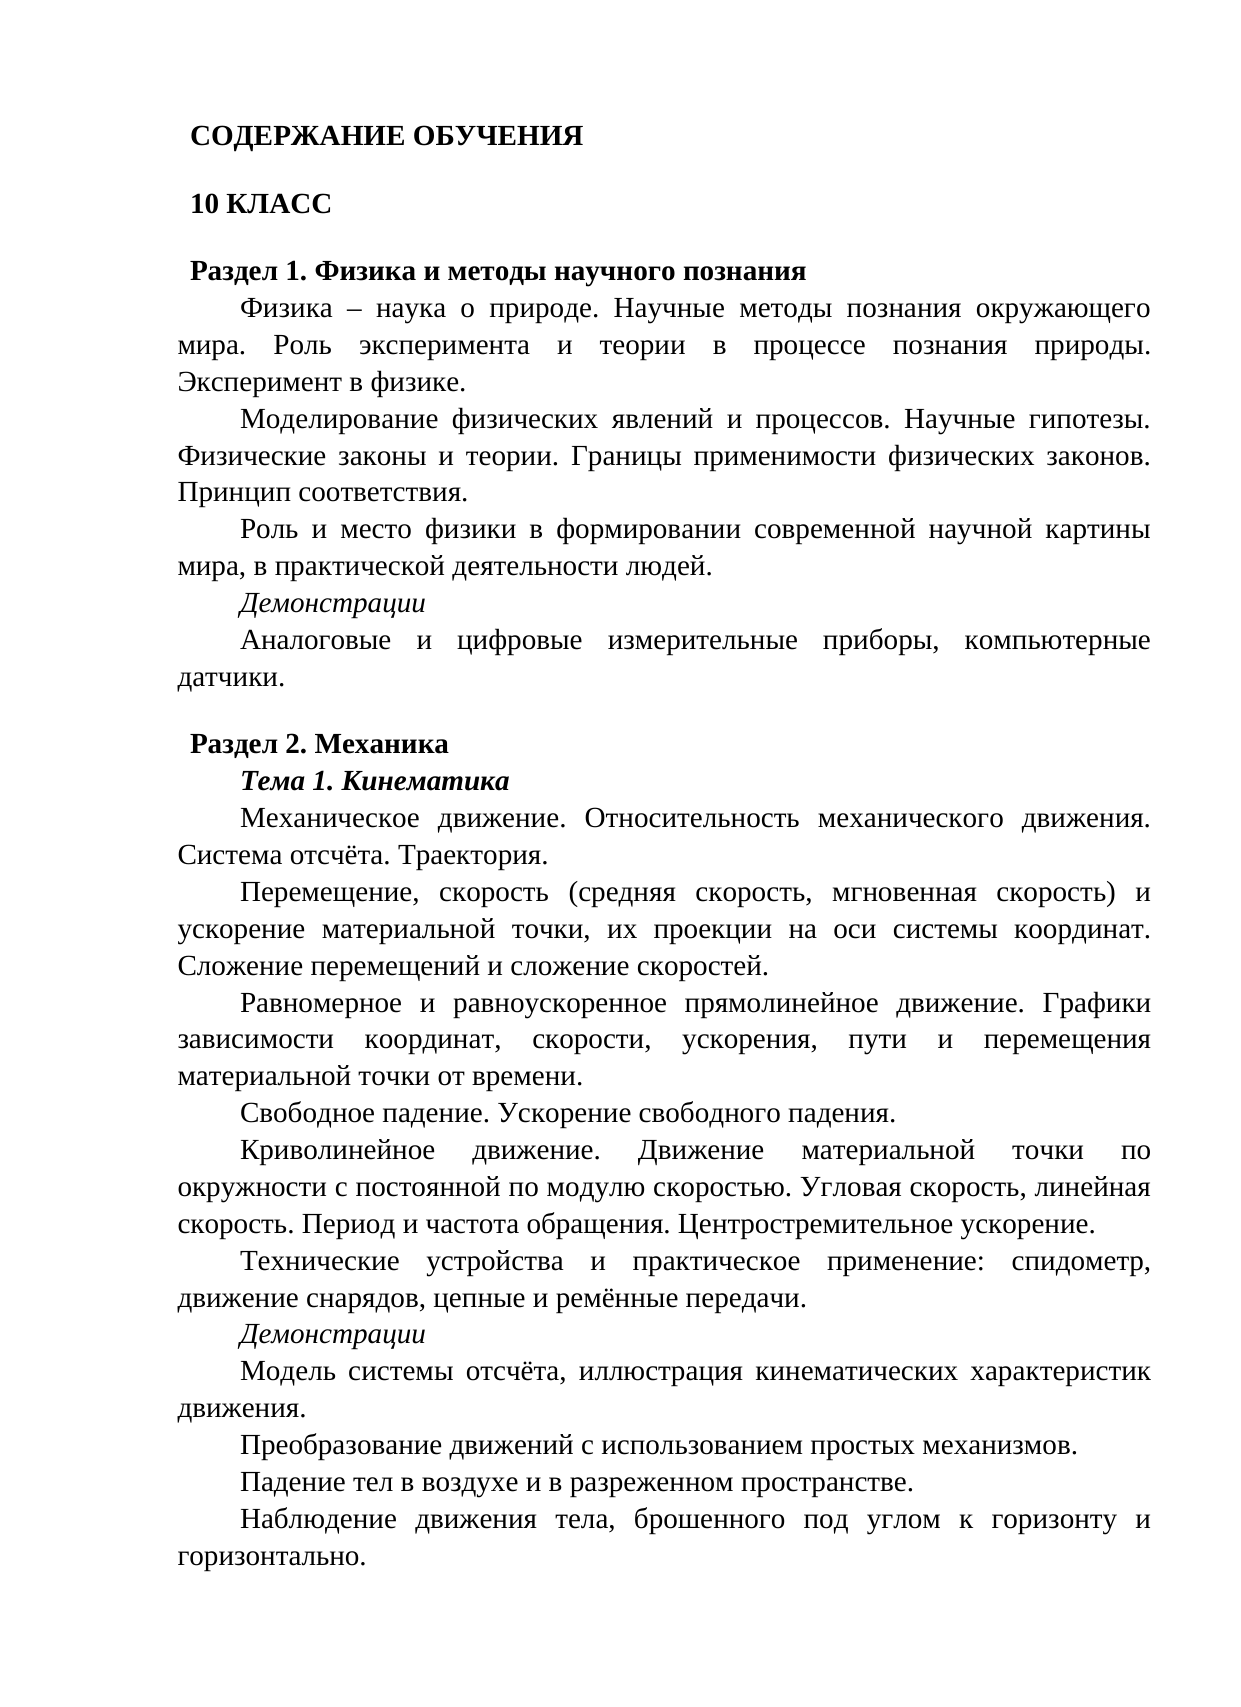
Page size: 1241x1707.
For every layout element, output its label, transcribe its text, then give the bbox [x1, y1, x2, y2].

text СОДЕРЖАНИЕ ОБУЧЕНИЯ [190, 118, 1152, 152]
text Механическое движение. Относительность механического движения. Система отсчёта. Траектория. [177, 800, 1152, 871]
text Технические устройства и практическое применение: спидометр, движение снарядов, цепные и ремённые передачи. [177, 1243, 1152, 1313]
text Роль и место физики в формировании современной научной картины мира, в практической деятельности людей. [177, 511, 1152, 582]
text Моделирование физических явлений и процессов. Научные гипотезы. Физические законы и теории. Границы применимости физических законов. Принцип соответствия. [177, 401, 1152, 508]
text Свободное падение. Ускорение свободного падения. [177, 1095, 1152, 1129]
text Модель системы отсчёта, иллюстрация кинематических характеристик движения. [177, 1353, 1152, 1424]
text Раздел 2. Механика [190, 727, 1152, 760]
text Криволинейное движение. Движение материальной точки по окружности с постоянной по модулю скоростью. Угловая скорость, линейная скорость. Период и частота обращения. Центростремительное ускорение. [177, 1132, 1152, 1239]
text Физика – наука о природе. Научные методы познания окружающего мира. Роль эксперимента и теории в процессе познания природы. Эксперимент в физике. [177, 290, 1152, 397]
text 10 КЛАСС [190, 186, 1152, 219]
text Раздел 1. Физика и методы научного познания [190, 253, 1152, 287]
text Перемещение, скорость (средняя скорость, мгновенная скорость) и ускорение материальной точки, их проекции на оси системы координат. Сложение перемещений и сложение скоростей. [177, 874, 1152, 981]
text Равномерное и равноускоренное прямолинейное движение. Графики зависимости координат, скорости, ускорения, пути и перемещения материальной точки от времени. [177, 985, 1152, 1092]
text Падение тел в воздухе и в разреженном пространстве. [177, 1464, 1152, 1498]
text Тема 1. Кинематика [177, 763, 1152, 797]
text Аналоговые и цифровые измерительные приборы, компьютерные датчики. [177, 622, 1152, 692]
text Демонстрации [177, 585, 1152, 619]
text Наблюдение движения тела, брошенного под углом к горизонту и горизонтально. [177, 1501, 1152, 1571]
text Преобразование движений с использованием простых механизмов. [177, 1427, 1152, 1461]
text Демонстрации [177, 1317, 1152, 1350]
